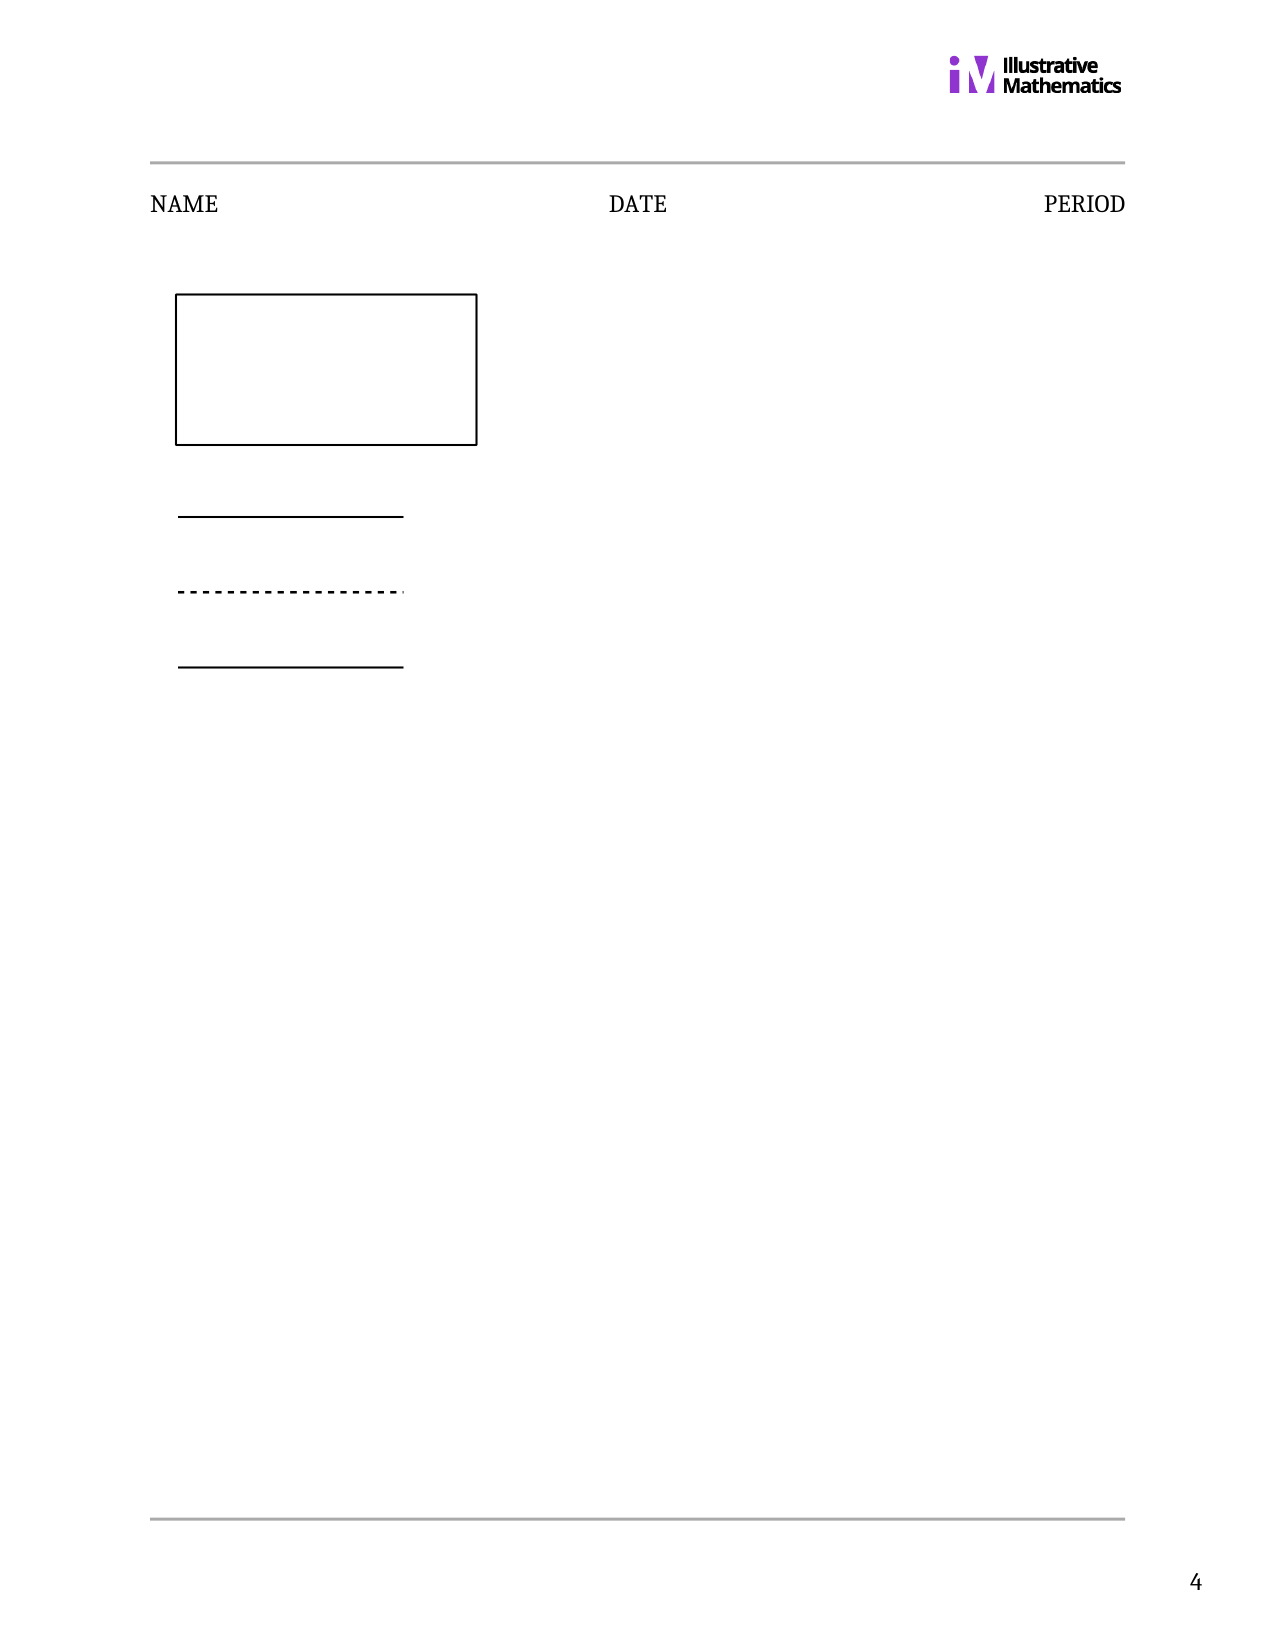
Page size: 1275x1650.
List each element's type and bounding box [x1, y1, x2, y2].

picture [949, 55, 1121, 93]
picture [168, 510, 413, 675]
picture [168, 247, 484, 492]
